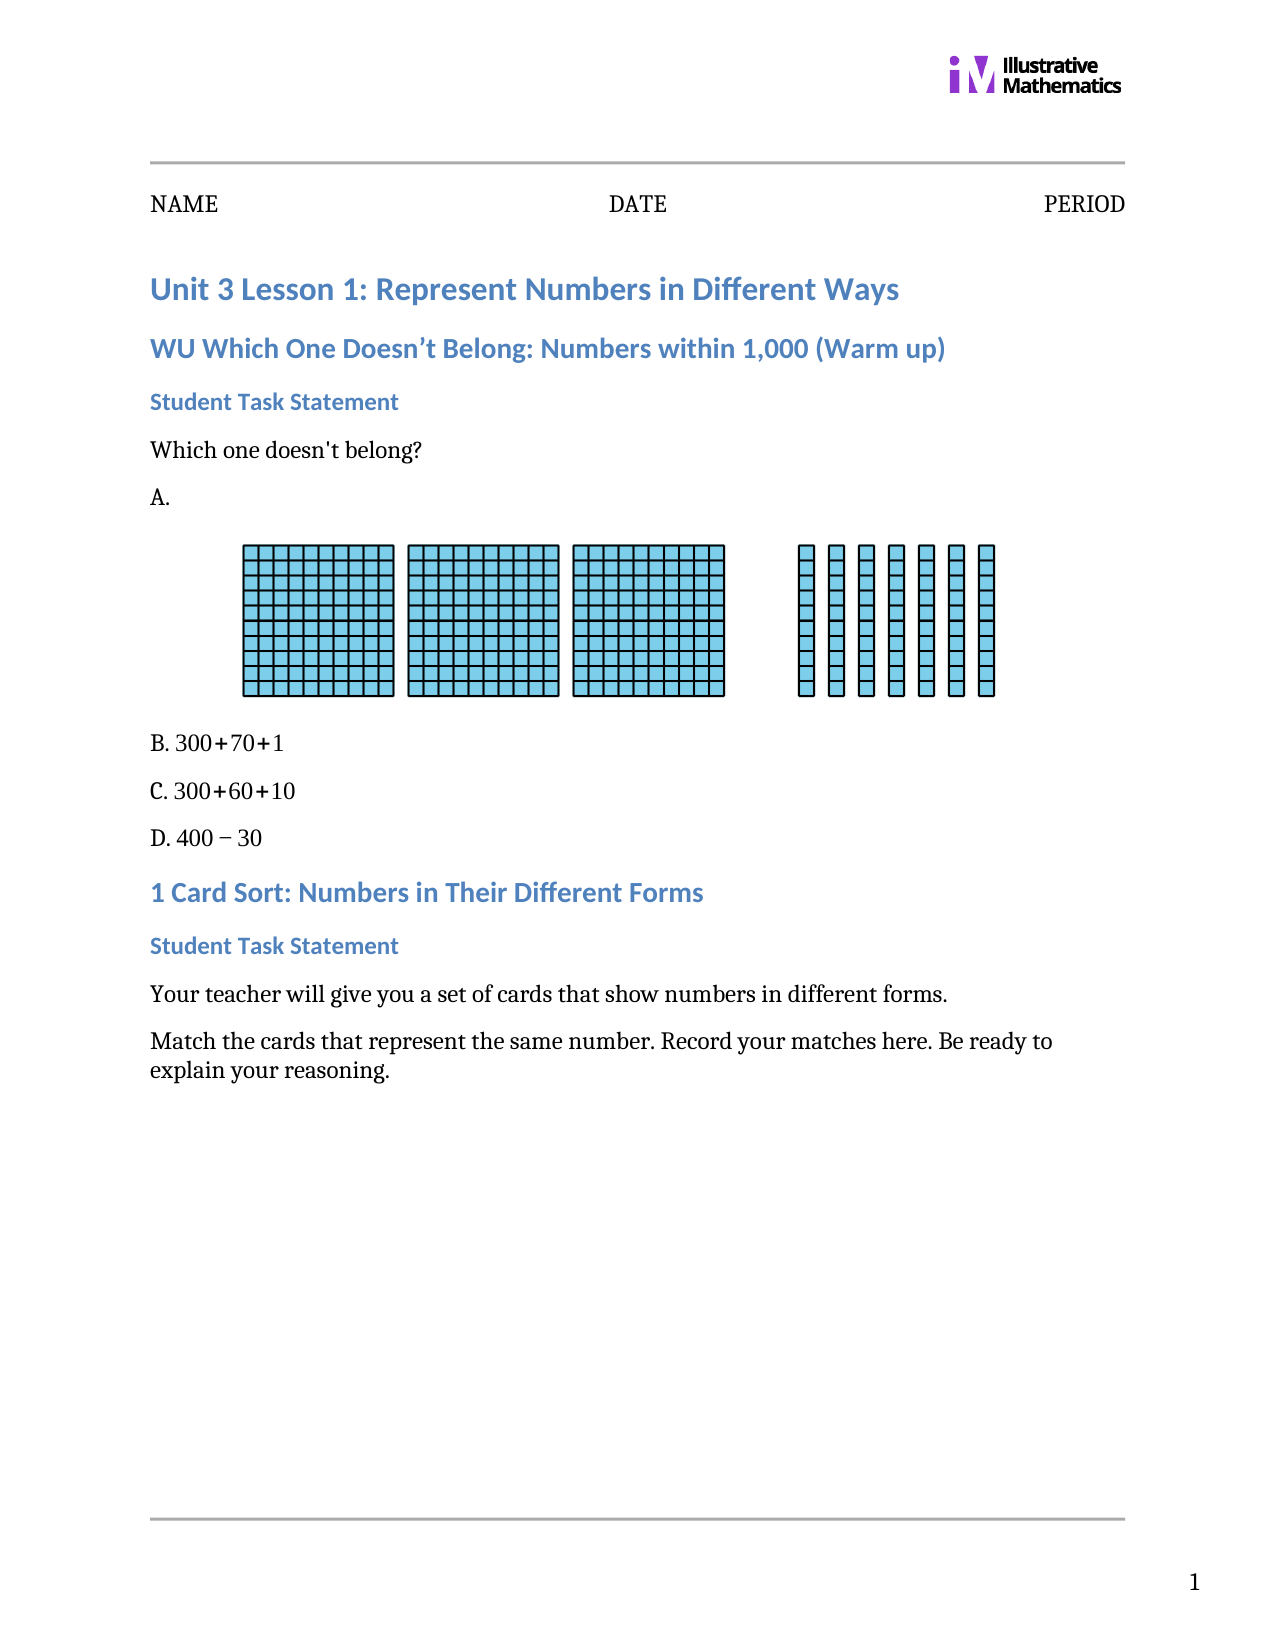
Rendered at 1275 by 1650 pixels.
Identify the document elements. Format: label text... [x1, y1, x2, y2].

text A. [150, 483, 1125, 512]
subtitle Unit 3 Lesson 1: Represent Numbers in Different Ways [150, 268, 1125, 309]
subtitle 1 Card Sort: Numbers in Their Different Forms [150, 874, 1125, 909]
text Which one doesn't belong? [150, 436, 1125, 464]
subtitle Student Task Statement [150, 930, 1125, 961]
text Your teacher will give you a set of cards that show numbers in different forms. [150, 980, 1125, 1008]
subtitle WU Which One Doesn’t Belong: Numbers within 1,000 (Warm up) [150, 330, 1125, 366]
subtitle Student Task Statement [150, 386, 1125, 417]
text Match the cards that represent the same number. Record your matches here. Be ready to explain your reasoning. [150, 1027, 1125, 1085]
picture [168, 530, 1144, 711]
text D. [150, 824, 1125, 853]
text C. [150, 777, 1125, 806]
picture [949, 55, 1121, 93]
text B. [150, 729, 1125, 758]
